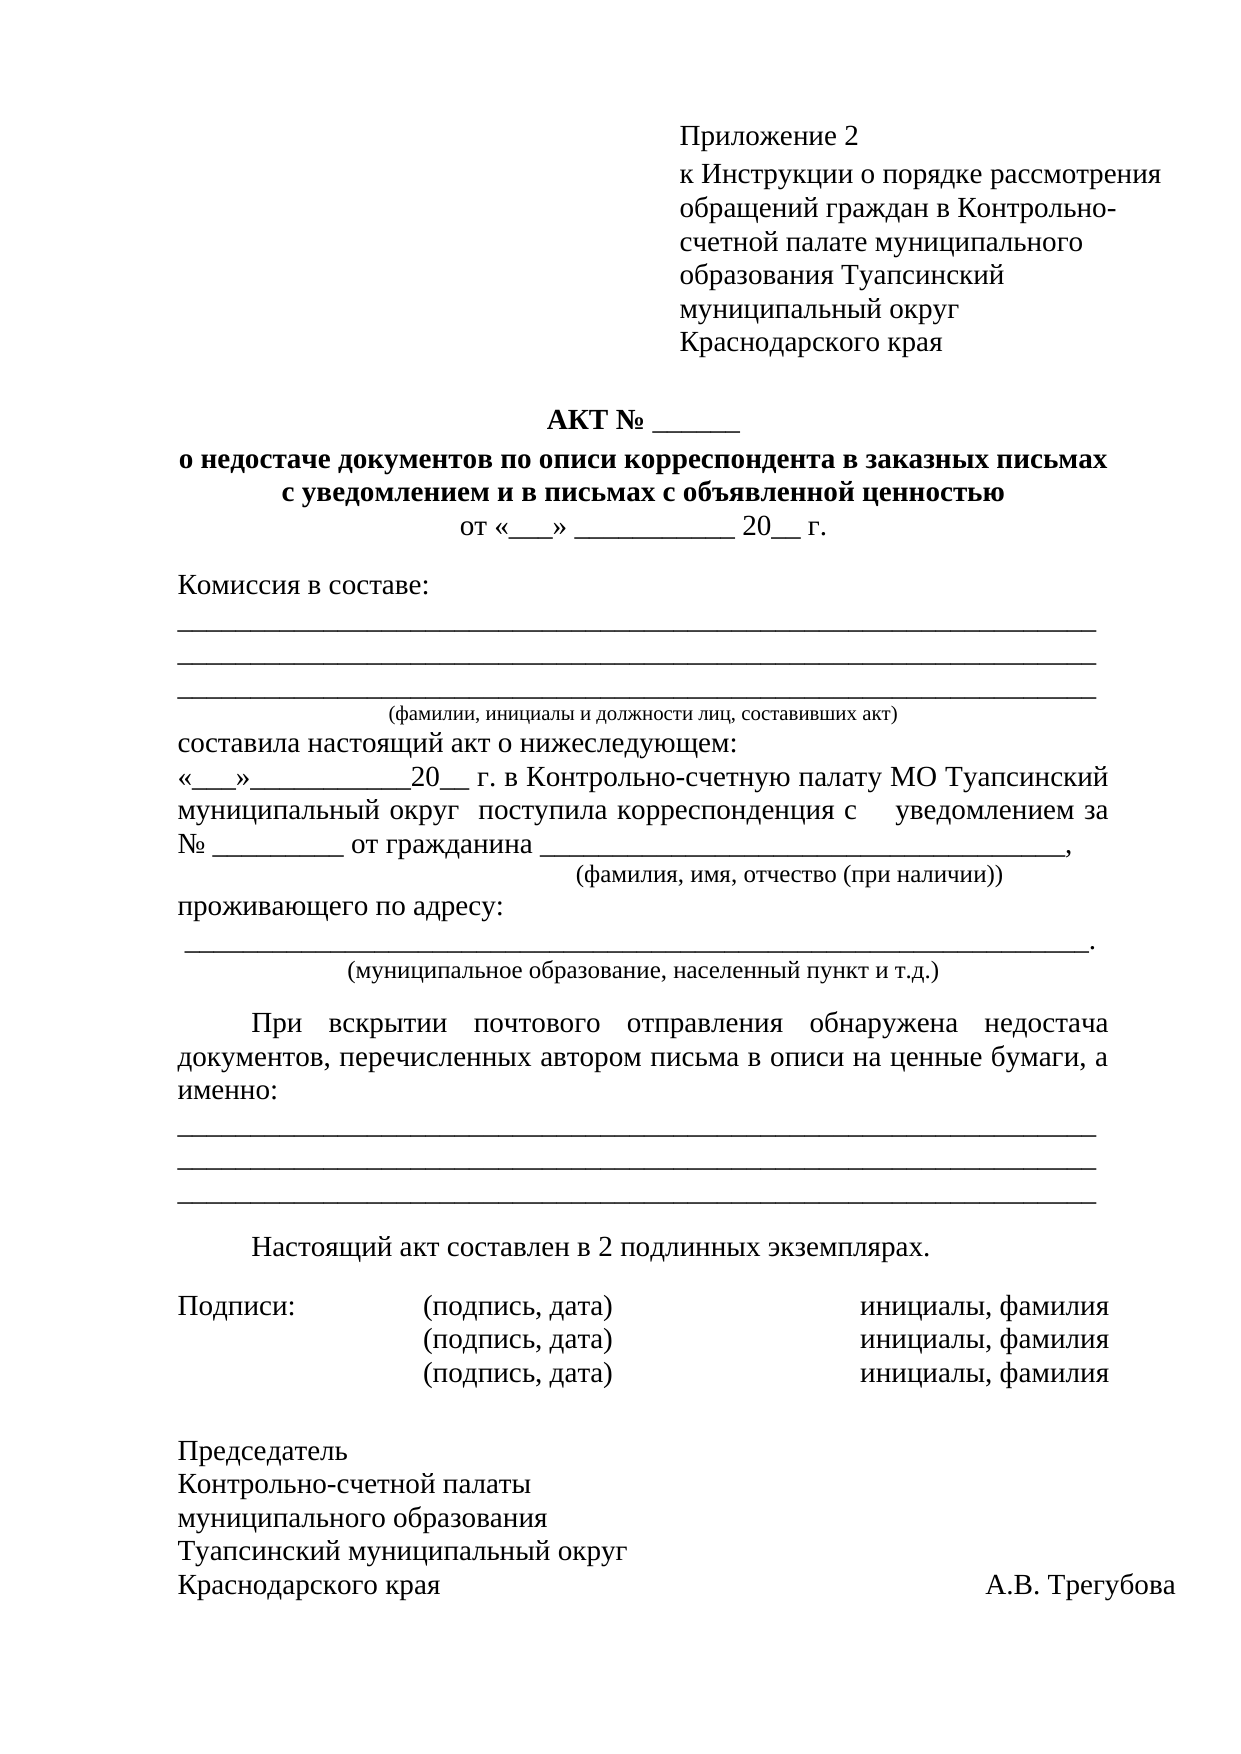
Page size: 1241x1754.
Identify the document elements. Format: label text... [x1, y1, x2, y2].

text Туапсинский муниципальный округ [177, 1533, 1181, 1567]
text Приложение 2 [177, 118, 1181, 152]
table_header АКТ № ______ о недостаче документов по описи корреспондента в заказных письмах с уведомлением и в письмах с объявленной ценностью от «___» ___________ 20__ г. [171, 391, 1116, 557]
text Председатель [177, 1433, 1181, 1466]
text образования Туапсинский [177, 257, 1181, 291]
table_cell Подписи: [171, 1278, 343, 1399]
text Краснодарского края А.В. Трегубова [177, 1567, 1181, 1601]
text Контрольно-счетной палаты [177, 1466, 1181, 1500]
table_cell При вскрытии почтового отправления обнаружена недостача документов, перечисленных автором письма в описи на ценные бумаги, а именно: _______________________________________________________________ _______________________________________________________________ _______________________________________________________________ Настоящий акт составлен в 2 подлинных экземплярах. [171, 995, 1116, 1277]
text муниципального образования [177, 1500, 1181, 1533]
table_cell Комиссия в составе: _______________________________________________________________ _______________________________________________________________ _______________________________________________________________ (фамилии, инициалы и должности лиц, составивших акт) составила настоящий акт о нижеследующем: «___»___________20__ г. в Контрольно-счетную палату МО Туапсинский муниципальный округ поступила корреспонденция с уведомлением за № _________ от гражданина ____________________________________, (фамилия, имя, отчество (при наличии)) проживающего по адресу: ______________________________________________________________. (муниципальное образование, населенный пункт и т.д.) [171, 557, 1116, 995]
text счетной палате муниципального [177, 224, 1181, 257]
text обращений граждан в Контрольно- [177, 190, 1181, 224]
text к Инструкции о порядке рассмотрения [177, 157, 1181, 190]
text муниципальный округ [177, 291, 1181, 324]
table_cell (подпись, дата) (подпись, дата) (подпись, дата) [343, 1278, 643, 1399]
table_cell инициалы, фамилия инициалы, фамилия инициалы, фамилия [643, 1278, 1116, 1399]
text Краснодарского края [177, 324, 1181, 358]
